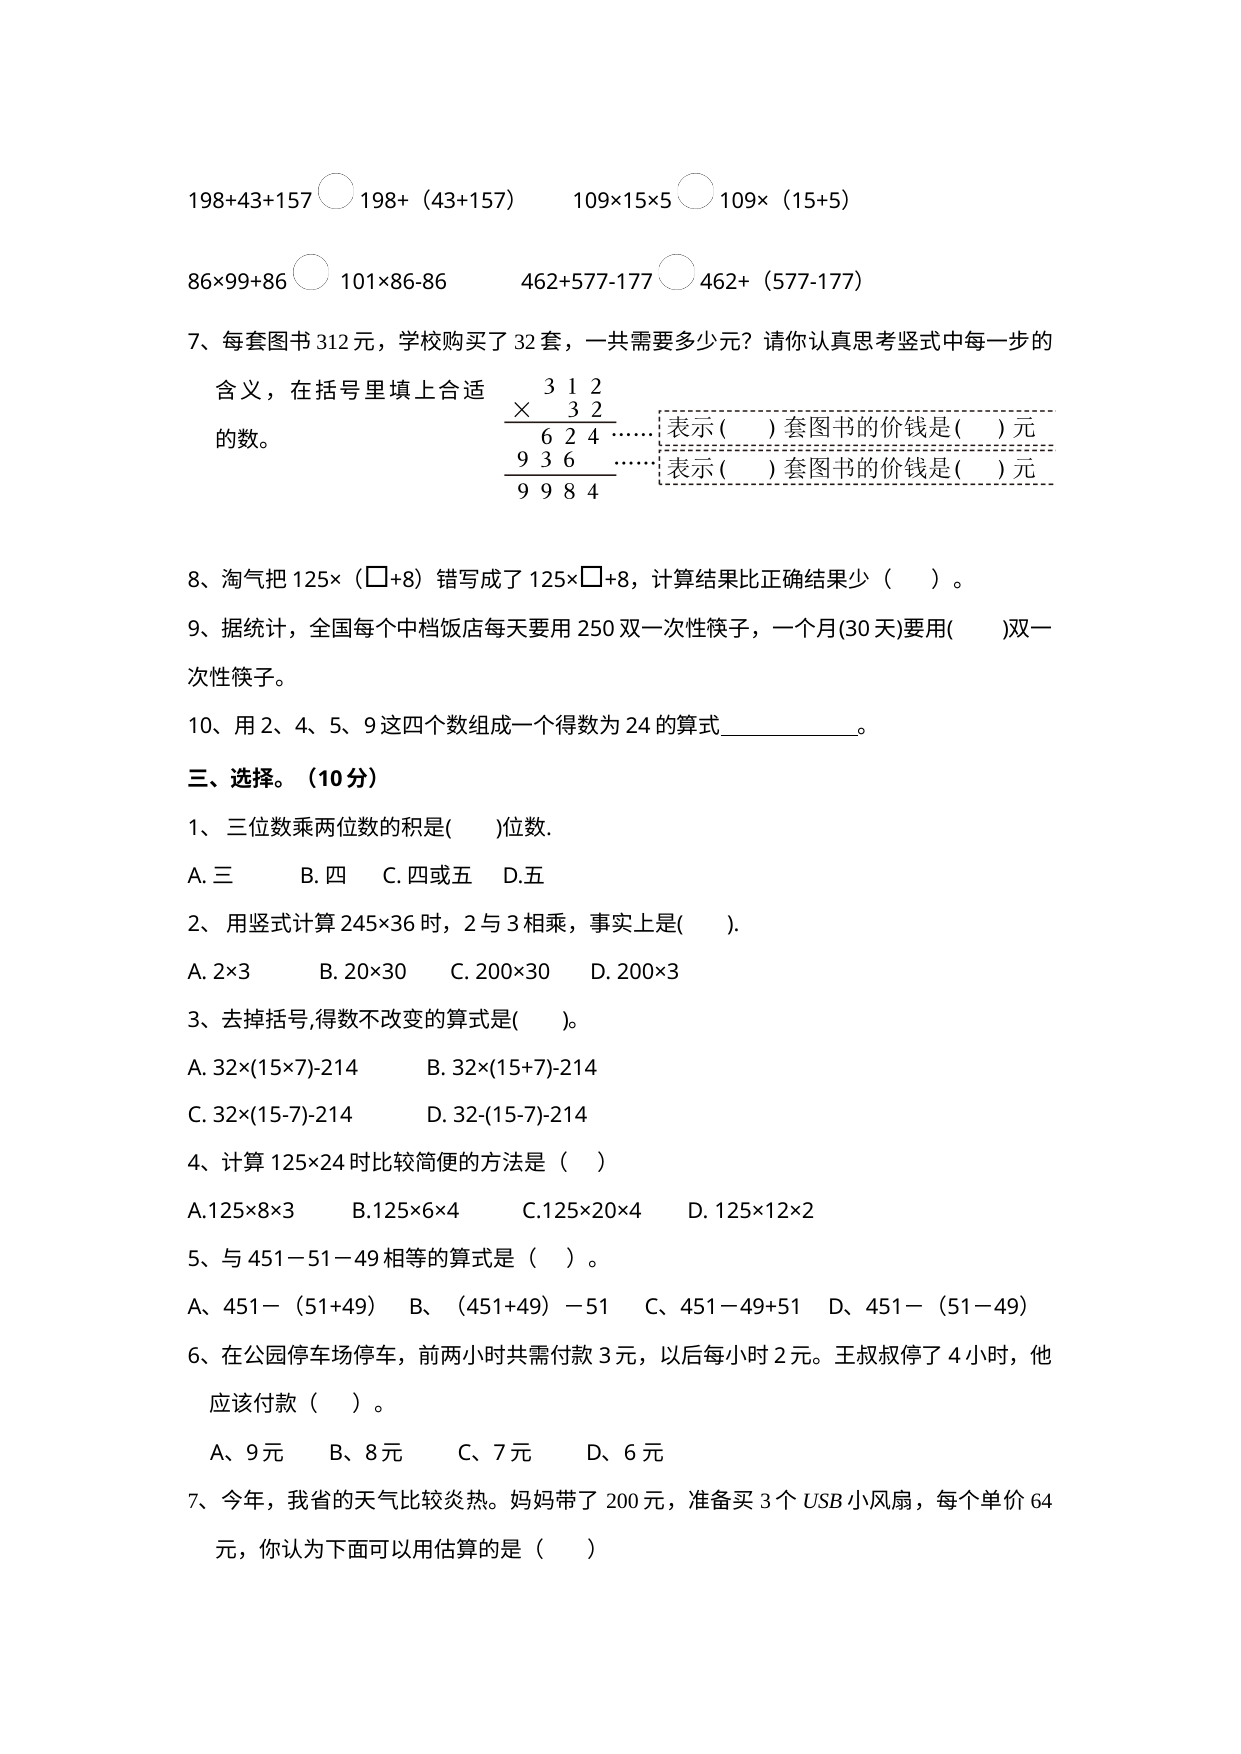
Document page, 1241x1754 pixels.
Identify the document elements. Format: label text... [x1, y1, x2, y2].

text A. 2×3 B. 20×30 C. 200×30 D. 200×3 [187, 954, 1053, 987]
text 6、在公园停车场停车，前两小时共需付款3元，以后每小时2元。王叔叔停了4小时，他应该付款（ ）。 [187, 1337, 1053, 1418]
text A. 32×(15×7)-214 B. 32×(15+7)-214 [187, 1050, 1053, 1083]
text 7、今年，我省的天气比较炎热。妈妈带了200元，准备买3个USB小风扇，每个单价64元，你认为下面可以用估算的是（ ） [187, 1483, 1053, 1564]
text C. 32×(15-7)-214 D. 32-(15-7)-214 [187, 1097, 1053, 1130]
text 10、用2、4、5、9这四个数组成一个得数为24的算式 。 [187, 707, 1053, 740]
text 4、计算125×24时比较简便的方法是（ ） [187, 1145, 1053, 1177]
text 1、 三位数乘两位数的积是( )位数. [187, 809, 1053, 842]
text A.125×8×3 B.125×6×4 C.125×20×4 D. 125×12×2 [187, 1193, 1053, 1226]
picture [658, 254, 695, 290]
text 198+43+157 198+（43+157） 109×15×5 109×（15+5） [187, 162, 1053, 227]
text 7、每套图书312元，学校购买了32套，一共需要多少元？请你认真思考竖式中每一步的含义，在括号里填上合适的数。 [187, 324, 1053, 454]
text A、451－（51+49） B、（451+49）－51 C、451－49+51 D、451－（51－49） [187, 1289, 1053, 1321]
text 86×99+86 101×86-86 462+577-177 462+（577-177） [187, 243, 1053, 308]
text 2、 用竖式计算245×36时，2与3相乘，事实上是( ). [187, 906, 1053, 938]
picture [318, 173, 354, 209]
picture [677, 173, 714, 209]
text 5、与451－51－49相等的算式是（ ）。 [187, 1241, 1053, 1273]
picture [293, 254, 329, 290]
text 9、据统计，全国每个中档饭店每天要用250双一次性筷子，一个月(30天)要用( )双一次性筷子。 [187, 610, 1053, 692]
text A、9元 B、8元 C、7元 D、6 元 [187, 1434, 1053, 1467]
text 3、去掉括号,得数不改变的算式是( )。 [187, 1002, 1053, 1034]
subtitle 三、选择。（10分） [187, 761, 1053, 793]
text 8、淘气把125×（+8）错写成了125×+8，计算结果比正确结果少（ ）。 [187, 562, 1053, 594]
picture [502, 376, 1056, 499]
text A. 三 B. 四 C. 四或五 D.五 [187, 858, 1053, 890]
